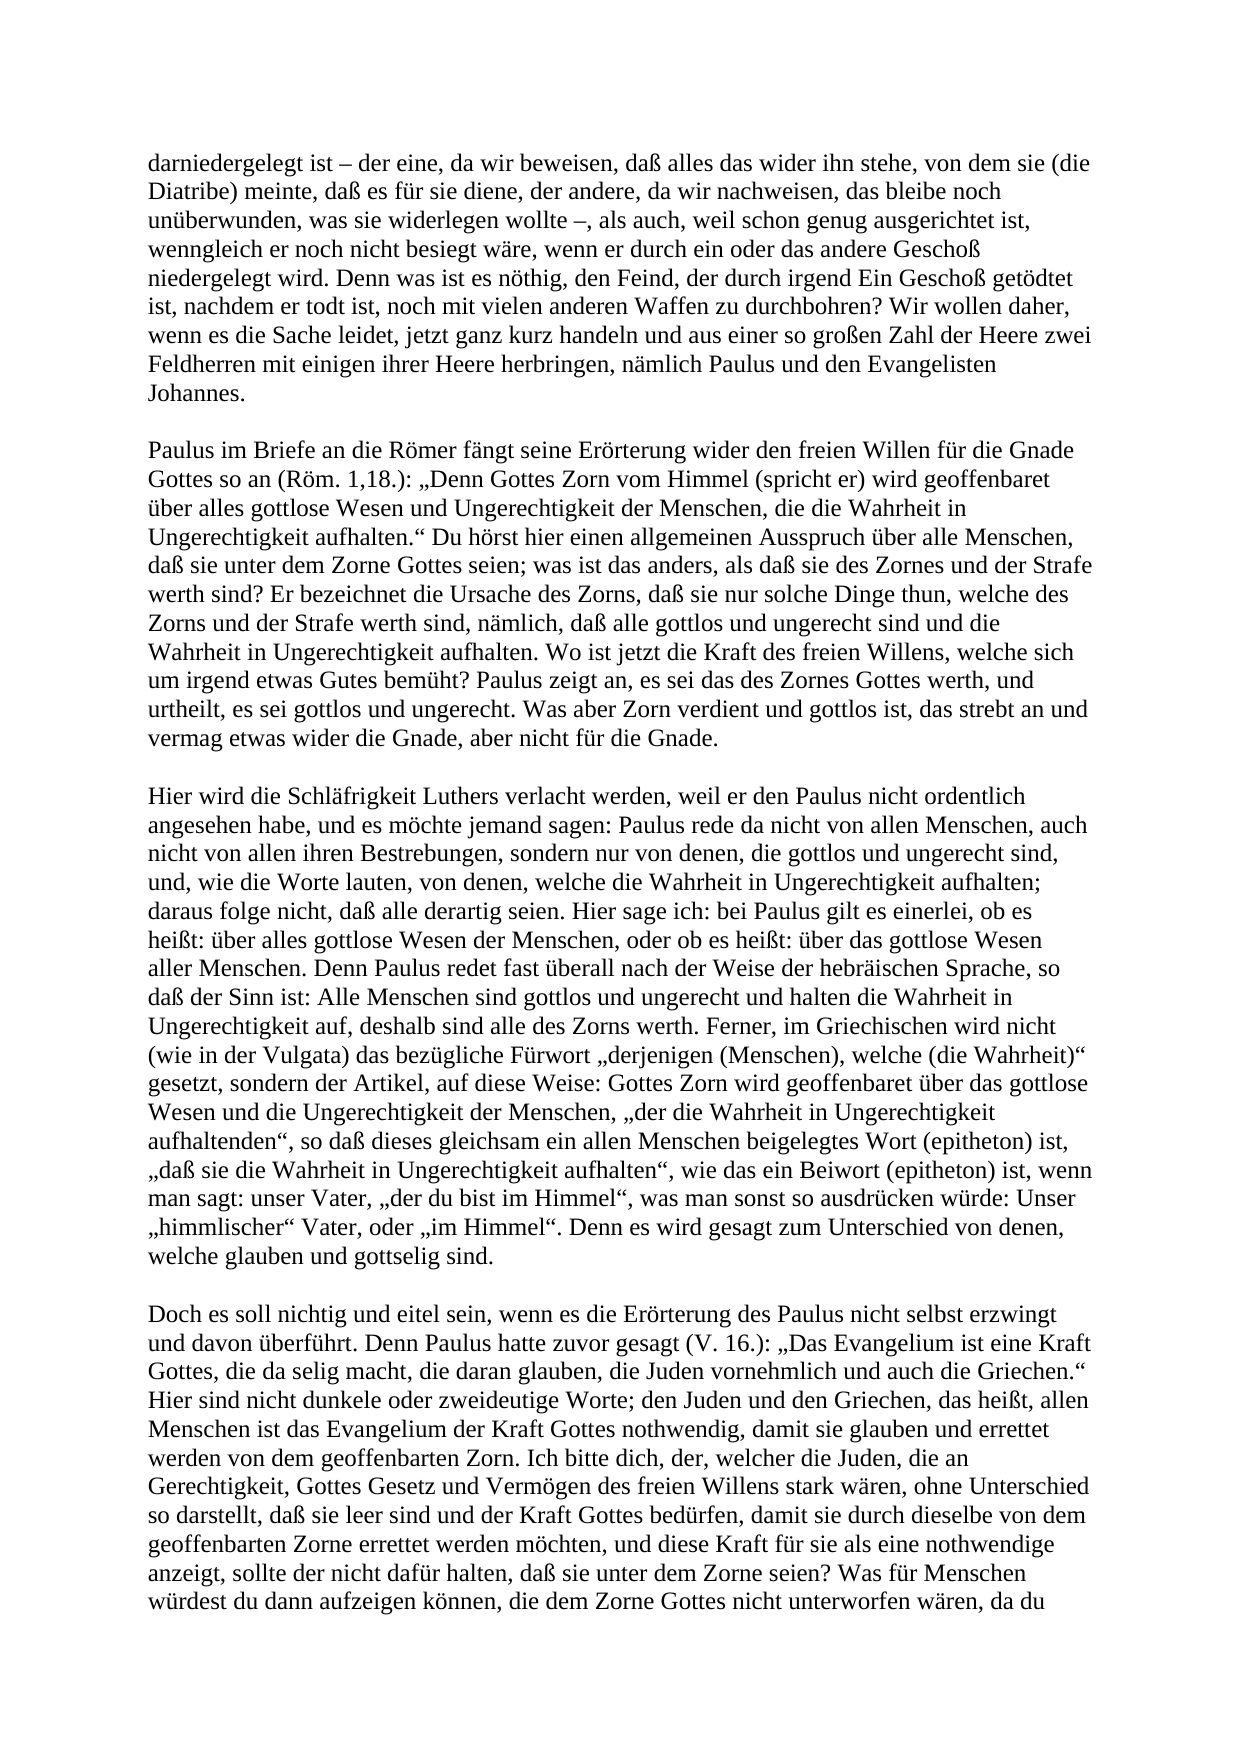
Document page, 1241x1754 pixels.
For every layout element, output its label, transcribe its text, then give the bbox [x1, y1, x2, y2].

text Hier wird die Schläfrigkeit Luthers verlacht werden, weil er den Paulus nicht ordentlich angesehen habe, und es möchte jemand sagen: Paulus rede da nicht von allen Menschen, auch nicht von allen ihren Bestrebungen, sondern nur von denen, die gottlos und ungerecht sind, und, wie die Worte lauten, von denen, welche die Wahrheit in Ungerechtigkeit aufhalten; daraus folge nicht, daß alle derartig seien. Hier sage ich: bei Paulus gilt es einerlei, ob es heißt: über alles gottlose Wesen der Menschen, oder ob es heißt: über das gottlose Wesen aller Menschen. Denn Paulus redet fast überall nach der Weise der hebräischen Sprache, so daß der Sinn ist: Alle Menschen sind gottlos und ungerecht und halten die Wahrheit in Ungerechtigkeit auf, deshalb sind alle des Zorns werth. Ferner, im Griechischen wird nicht (wie in der Vulgata) das bezügliche Fürwort „derjenigen (Menschen), welche (die Wahrheit)“ gesetzt, sondern der Artikel, auf diese Weise: Gottes Zorn wird geoffenbaret über das gottlose Wesen und die Ungerechtigkeit der Menschen, „der die Wahrheit in Ungerechtigkeit aufhaltenden“, so daß dieses gleichsam ein allen Menschen beigelegtes Wort (epitheton) ist, „daß sie die Wahrheit in Ungerechtigkeit aufhalten“, wie das ein Beiwort (epitheton) ist, wenn man sagt: unser Vater, „der du bist im Himmel“, was man sonst so ausdrücken würde: Unser „himmlischer“ Vater, oder „im Himmel“. Denn es wird gesagt zum Unterschied von denen, welche glauben und gottselig sind. [148, 781, 1093, 1270]
text Paulus im Briefe an die Römer fängt seine Erörterung wider den freien Willen für die Gnade Gottes so an (Röm. 1,18.): „Denn Gottes Zorn vom Himmel (spricht er) wird geoffenbaret über alles gottlose Wesen und Ungerechtigkeit der Menschen, die die Wahrheit in Ungerechtigkeit aufhalten.“ Du hörst hier einen allgemeinen Ausspruch über alle Menschen, daß sie unter dem Zorne Gottes seien; was ist das anders, als daß sie des Zornes und der Strafe werth sind? Er bezeichnet die Ursache des Zorns, daß sie nur solche Dinge thun, welche des Zorns und der Strafe werth sind, nämlich, daß alle gottlos und ungerecht sind und die Wahrheit in Ungerechtigkeit aufhalten. Wo ist jetzt die Kraft des freien Willens, welche sich um irgend etwas Gutes bemüht? Paulus zeigt an, es sei das des Zornes Gottes werth, und urtheilt, es sei gottlos und ungerecht. Was aber Zorn verdient und gottlos ist, das strebt an und vermag etwas wider die Gnade, aber nicht für die Gnade. [148, 436, 1093, 752]
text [148, 148, 1093, 406]
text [148, 1299, 1093, 1615]
